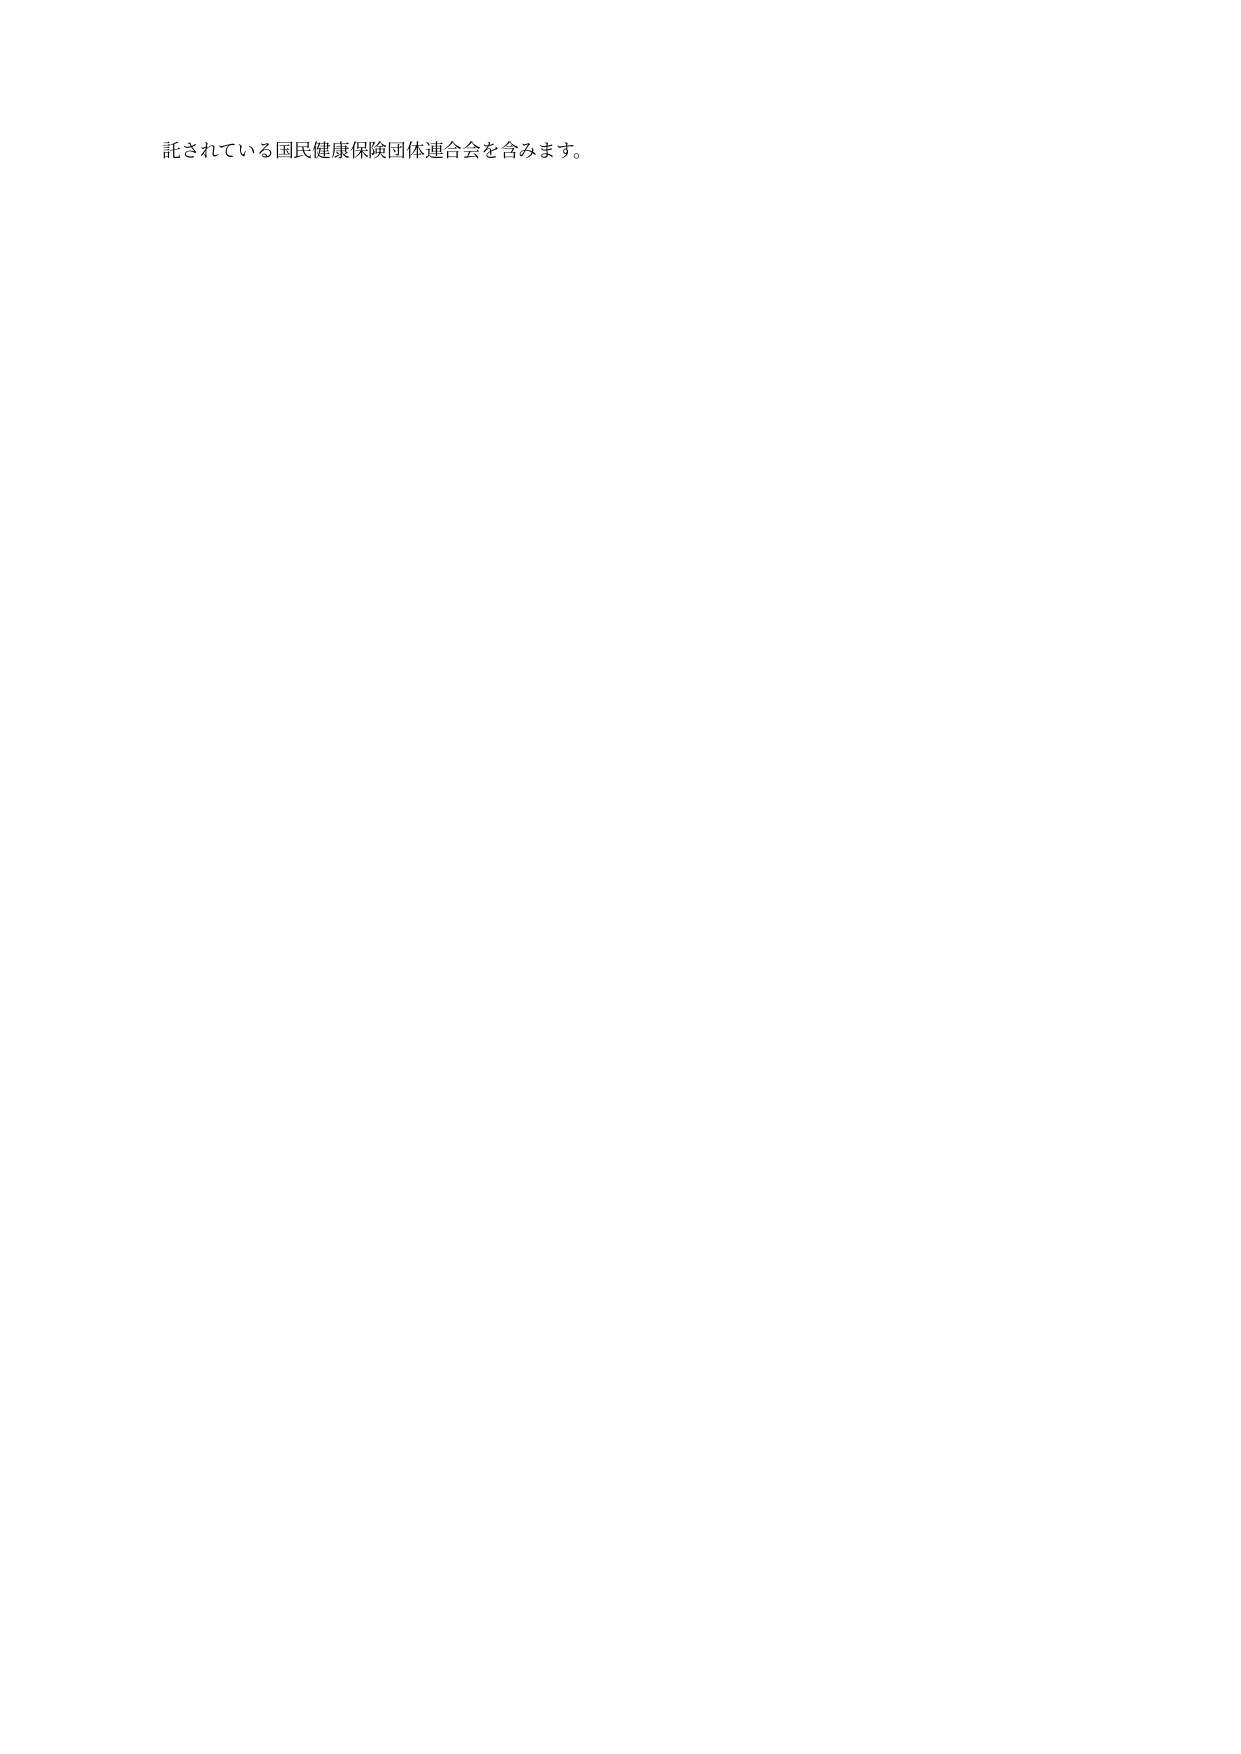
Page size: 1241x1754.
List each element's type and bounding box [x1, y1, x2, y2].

text [148, 131, 1122, 168]
